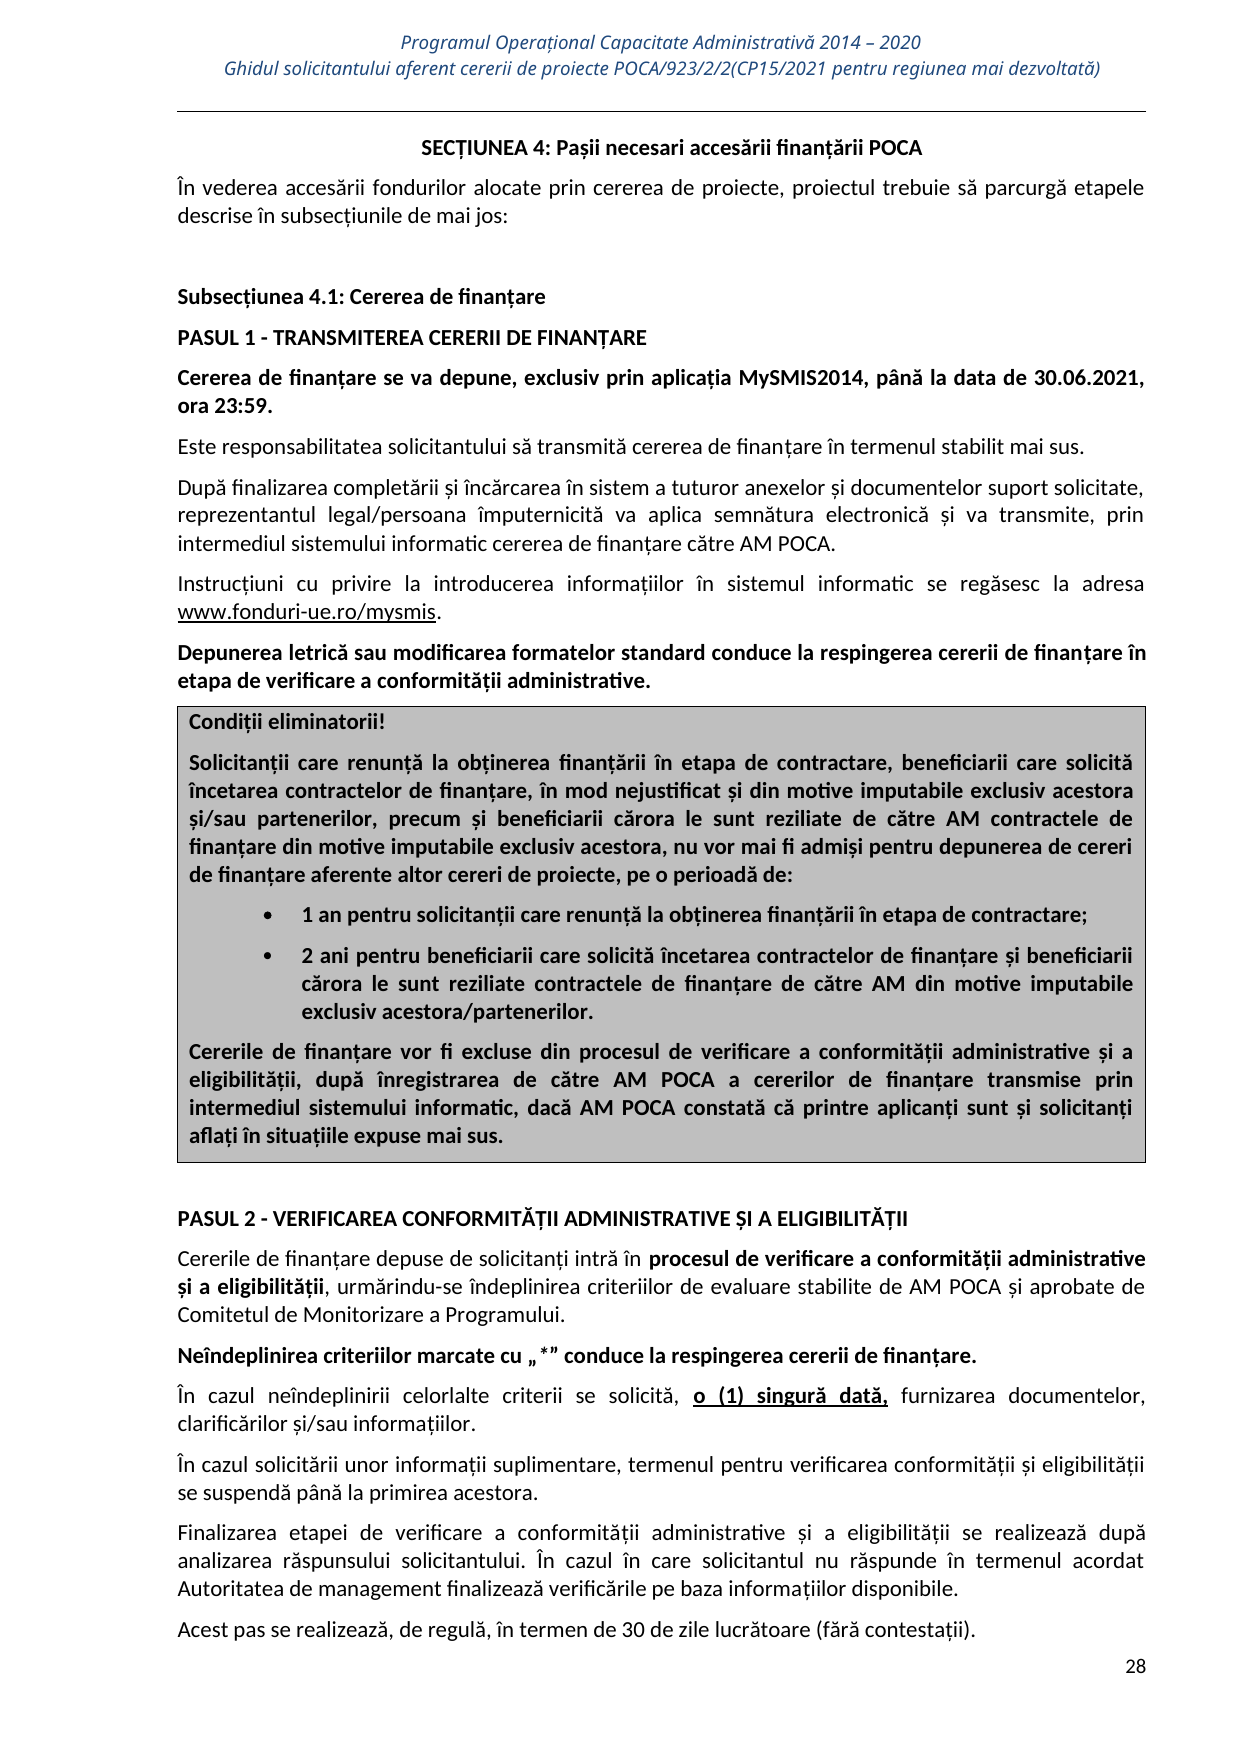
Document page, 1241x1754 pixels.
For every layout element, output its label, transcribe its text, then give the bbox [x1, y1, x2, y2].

text În vederea accesării fondurilor alocate prin cererea de proiecte, proiectul trebuie să parcurgă etapele descrise în subsecțiunile de mai jos: [177, 173, 1146, 229]
text Cererile de finanțare depuse de solicitanți intră în procesul de verificare a conformităţii administrative şi a eligibilităţii, urmărindu-se îndeplinirea criteriilor de evaluare stabilite de AM POCA și aprobate de Comitetul de Monitorizare a Programului. [177, 1244, 1146, 1328]
text În cazul solicitării unor informații suplimentare, termenul pentru verificarea conformității și eligibilității se suspendă până la primirea acestora. [177, 1450, 1146, 1506]
text După finalizarea completării și încărcarea în sistem a tuturor anexelor și documentelor suport solicitate, reprezentantul legal/persoana împuternicită va aplica semnătura electronică și va transmite, prin intermediul sistemului informatic cererea de finanțare către AM POCA. [177, 473, 1146, 557]
table_header Condiții eliminatorii! Solicitanții care renunță la obținerea finanțării în etapa de contractare, beneficiarii care solicită încetarea contractelor de finanțare, în mod nejustificat și din motive imputabile exclusiv acestora și/sau partenerilor, precum și beneficiarii cărora le sunt reziliate de către AM contractele de finanțare din motive imputabile exclusiv acestora, nu vor mai fi admiși pentru depunerea de cereri de finanțare aferente altor cereri de proiecte, pe o perioadă de: 1 an pentru solicitanții care renunță la obținerea finanțării în etapa de contractare; 2 ani pentru beneficiarii care solicită încetarea contractelor de finanțare și beneficiarii cărora le sunt reziliate contractele de finanțare de către AM din motive imputabile exclusiv acestora/partenerilor. Cererile de finanțare vor fi excluse din procesul de verificare a conformității administrative și a eligibilității, după înregistrarea de către AM POCA a cererilor de finanțare transmise prin intermediul sistemului informatic, dacă AM POCA constată că printre aplicanți sunt și solicitanți aflați în situațiile expuse mai sus. [178, 707, 1145, 1162]
text PASUL 2 - VERIFICAREA CONFORMITĂȚII ADMINISTRATIVE ȘI A ELIGIBILITĂȚII [177, 1204, 1146, 1232]
text Cererea de finanțare se va depune, exclusiv prin aplicația MySMIS2014, până la data de 30.06.2021, ora 23:59. [177, 363, 1146, 419]
list Instrucțiuni cu privire la introducerea informațiilor în sistemul informatic se regăsesc la adresa www.fonduri-ue.ro/mysmis. [177, 569, 1146, 625]
text Acest pas se realizează, de regulă, în termen de 30 de zile lucrătoare (fără contestații). [177, 1615, 1146, 1643]
text PASUL 1 - TRANSMITEREA CERERII DE FINANȚARE [177, 323, 1146, 351]
subtitle Subsecțiunea 4.1: Cererea de finanțare [177, 282, 1146, 311]
text Depunerea letrică sau modificarea formatelor standard conduce la respingerea cererii de finanţare în etapa de verificare a conformităţii administrative. [177, 638, 1146, 694]
text Este responsabilitatea solicitantului să transmită cererea de finanţare în termenul stabilit mai sus. [177, 432, 1146, 460]
text În cazul neîndeplinirii celorlalte criterii se solicită, o (1) singură dată, furnizarea documentelor, clarificărilor și/sau informaţiilor. [177, 1381, 1146, 1437]
subtitle SECȚIUNEA 4: Pașii necesari accesării finanțării POCA [198, 133, 1146, 161]
text Neîndeplinirea criteriilor marcate cu „*” conduce la respingerea cererii de finanţare. [177, 1341, 1146, 1369]
text Finalizarea etapei de verificare a conformităţii administrative şi a eligibilităţii se realizează după analizarea răspunsului solicitantului. În cazul în care solicitantul nu răspunde în termenul acordat Autoritatea de management finalizează verificările pe baza informaţiilor disponibile. [177, 1518, 1146, 1602]
